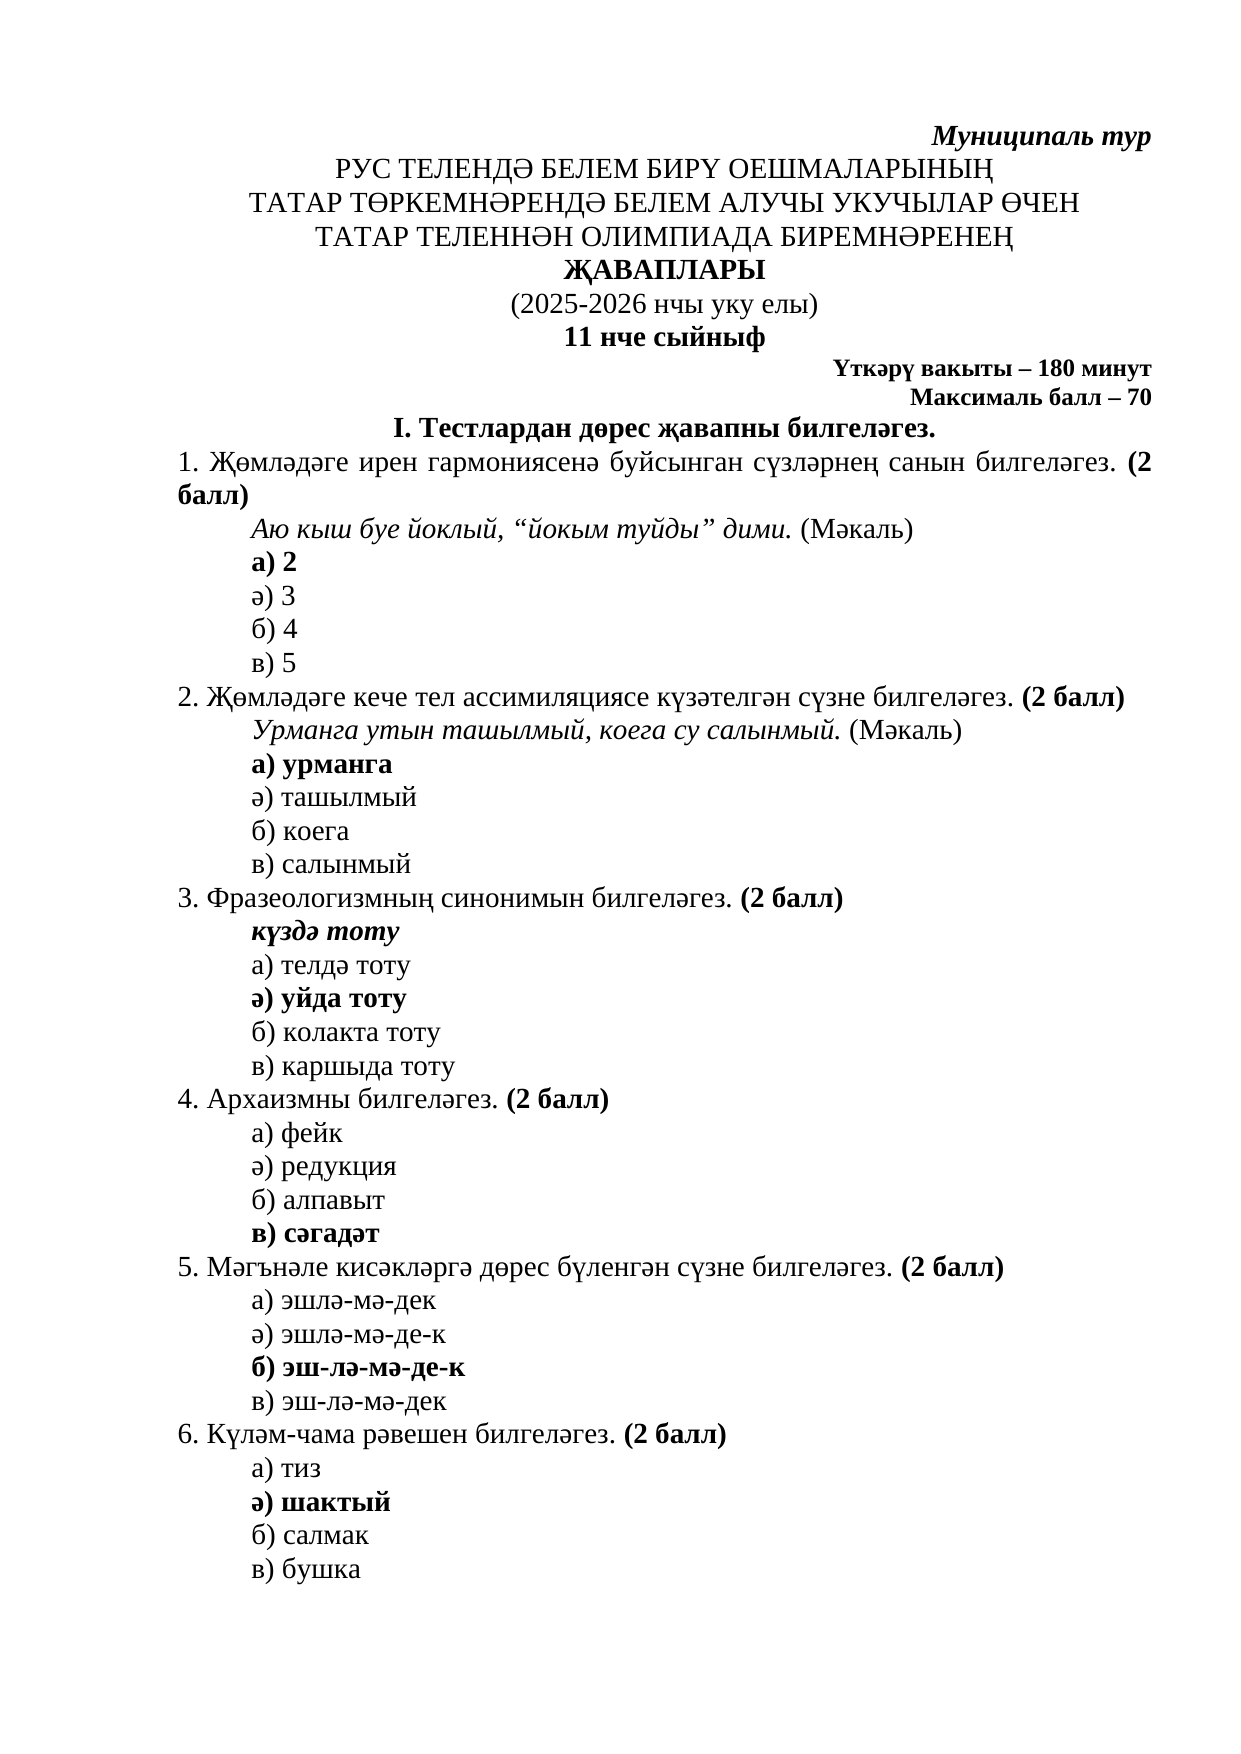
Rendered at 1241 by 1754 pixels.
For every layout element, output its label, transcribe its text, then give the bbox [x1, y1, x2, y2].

text Муниципаль тур [177, 118, 1152, 152]
text 6. Күләм-чама рәвешен билгеләгез. (2 балл) [177, 1417, 1152, 1450]
text 3. Фразеологизмның синонимын билгеләгез. (2 балл) [177, 880, 1152, 913]
text ә) шактый [177, 1484, 1152, 1517]
text Максималь балл – 70 [177, 382, 1152, 410]
text б) колакта тоту [177, 1014, 1152, 1048]
text а) 2 [177, 544, 1152, 578]
text б) салмак [177, 1517, 1152, 1551]
text в) эш-лә-мә-дек [177, 1383, 1152, 1417]
text Урманга утын ташылмый, коега су салынмый. (Мәкаль) [177, 712, 1152, 746]
text а) тиз [177, 1450, 1152, 1484]
text в) сәгадәт [177, 1215, 1152, 1249]
text а) урманга [177, 746, 1152, 779]
text I. Тестлардан дөрес җавапны билгеләгез. [177, 410, 1152, 444]
text в) салынмый [177, 846, 1152, 880]
text Аю кыш буе йоклый, “йокым туйды” дими. (Мәкаль) [177, 511, 1152, 544]
text а) телдә тоту [177, 947, 1152, 981]
text ә) эшлә-мә-де-к [177, 1316, 1152, 1349]
text 5. Мәгънәле кисәкләргә дөрес бүленгән сүзне билгеләгез. (2 балл) [177, 1249, 1152, 1282]
text (2025-2026 нчы уку елы) [177, 286, 1152, 319]
text ә) редукция [177, 1148, 1152, 1182]
text в) каршыда тоту [177, 1048, 1152, 1081]
text б) эш-лә-мә-де-к [177, 1349, 1152, 1383]
text ТАТАР ТӨРКЕМНӘРЕНДӘ БЕЛЕМ АЛУЧЫ УКУЧЫЛАР ӨЧЕН [177, 185, 1152, 219]
text күздә тоту [177, 913, 1152, 947]
text б) алпавыт [177, 1182, 1152, 1215]
text а) фейк [177, 1115, 1152, 1148]
text б) коега [177, 813, 1152, 846]
text Үткәрү вакыты – 180 минут [177, 353, 1152, 382]
text ә) 3 [177, 578, 1152, 612]
text а) эшлә-мә-дек [177, 1282, 1152, 1316]
text ТАТАР ТЕЛЕННӘН ОЛИМПИАДА БИРЕМНӘРЕНЕҢ [177, 219, 1152, 252]
text 2. Җөмләдәге кече тел ассимиляциясе күзәтелгән сүзне билгеләгез. (2 балл) [177, 679, 1152, 712]
text ә) уйда тоту [177, 981, 1152, 1014]
text 4. Архаизмны билгеләгез. (2 балл) [177, 1081, 1152, 1115]
text в) бушка [177, 1551, 1152, 1584]
text ә) ташылмый [177, 779, 1152, 813]
text в) 5 [177, 645, 1152, 679]
text б) 4 [177, 612, 1152, 645]
text ҖАВАПЛАРЫ [177, 252, 1152, 286]
text 1. Җөмләдәге ирен гармониясенә буйсынган сүзләрнең санын билгеләгез. (2 балл) [177, 444, 1152, 511]
text 11 нче сыйныф [177, 319, 1152, 353]
text РУС ТЕЛЕНДӘ БЕЛЕМ БИРҮ ОЕШМАЛАРЫНЫҢ [177, 152, 1152, 185]
